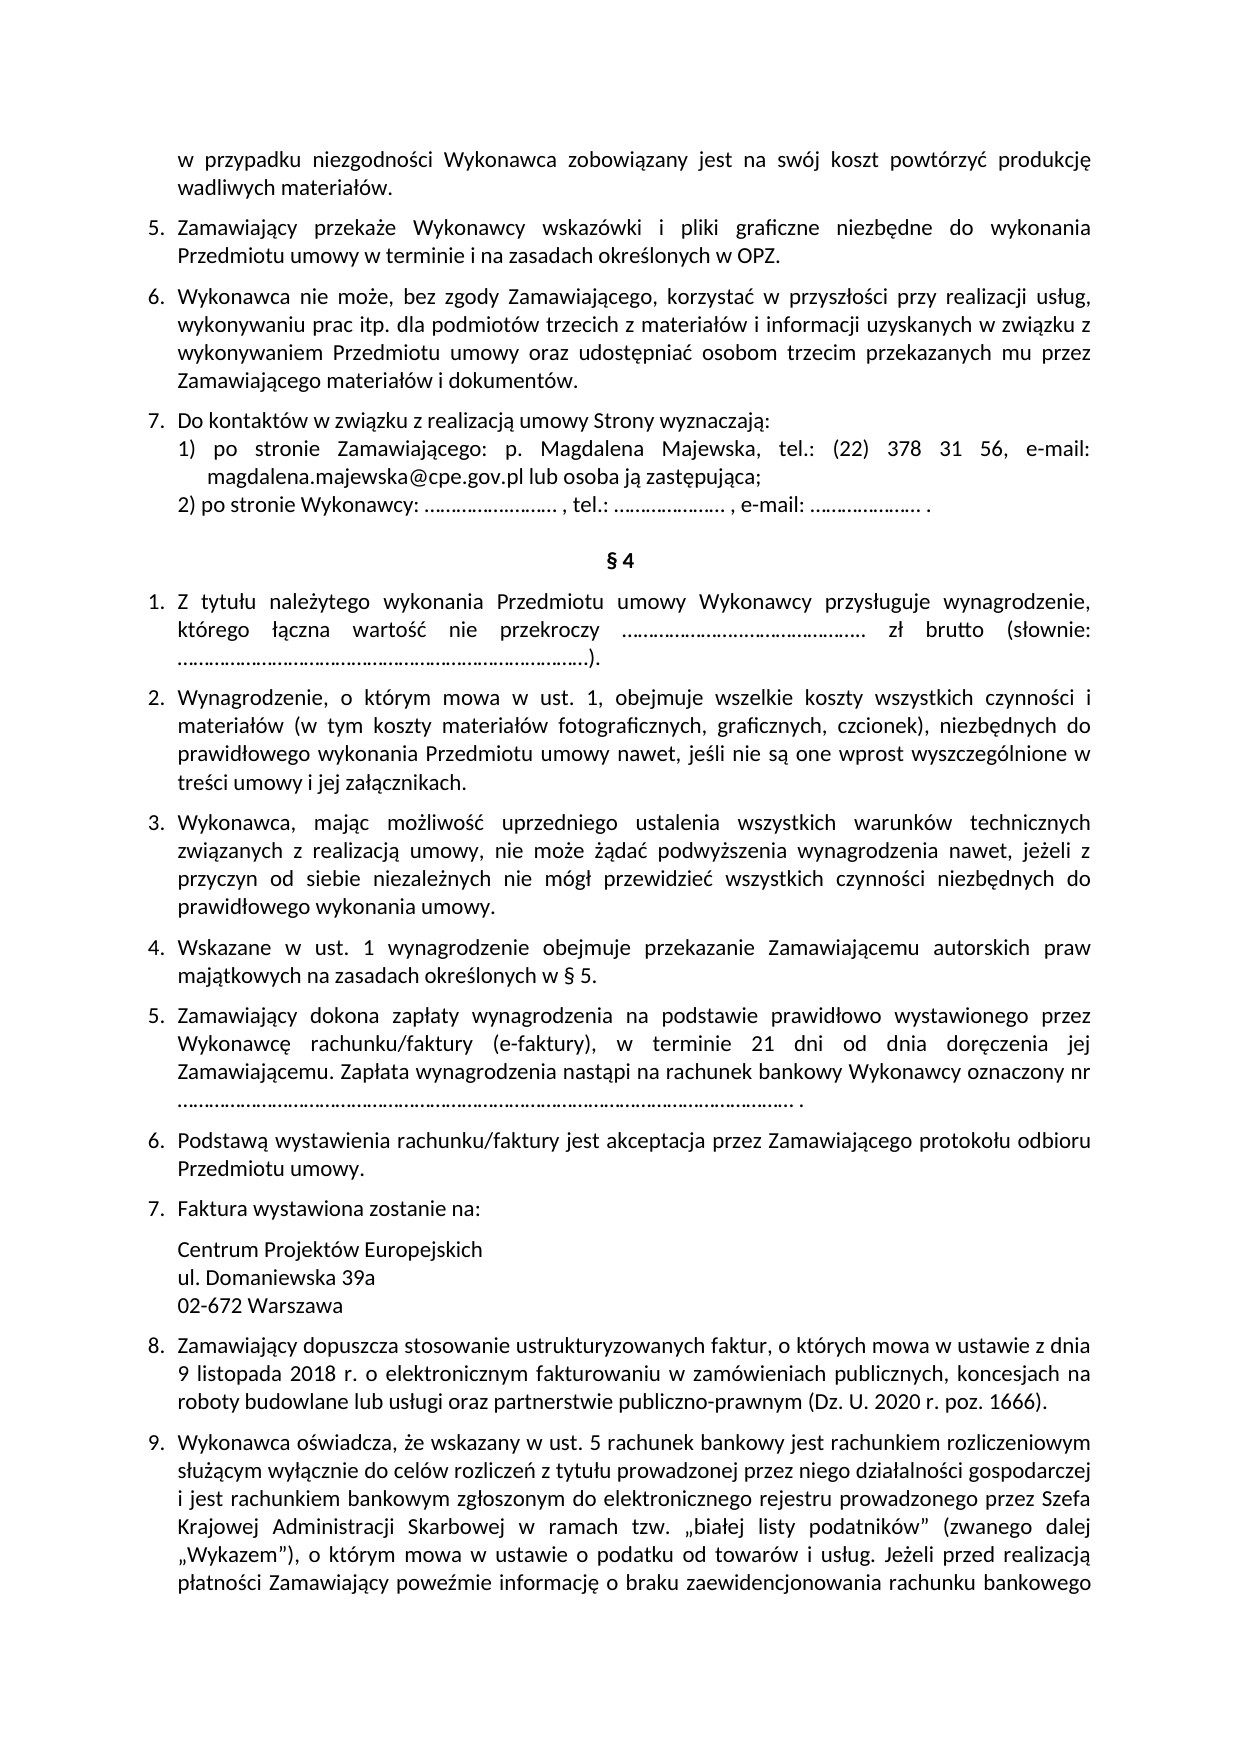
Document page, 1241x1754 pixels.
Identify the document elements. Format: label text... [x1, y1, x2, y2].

text 7. Faktura wystawiona zostanie na: [148, 1194, 1093, 1222]
text 2) po stronie Wykonawcy: …………….……… , tel.: ………………… , e-mail: ………………… . [177, 490, 1093, 518]
text 1. Z tytułu należytego wykonania Przedmiotu umowy Wykonawcy przysługuje wynagrodzenie, którego łączna wartość nie przekroczy …………………..………………….. zł brutto (słownie: ……………………………………………………………………). [148, 587, 1093, 671]
text 3. Wykonawca, mając możliwość uprzedniego ustalenia wszystkich warunków technicznych związanych z realizacją umowy, nie może żądać podwyższenia wynagrodzenia nawet, jeżeli z przyczyn od siebie niezależnych nie mógł przewidzieć wszystkich czynności niezbędnych do prawidłowego wykonania umowy. [148, 808, 1093, 920]
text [148, 145, 1093, 201]
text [148, 1428, 1093, 1596]
text 2. Wynagrodzenie, o którym mowa w ust. 1, obejmuje wszelkie koszty wszystkich czynności i materiałów (w tym koszty materiałów fotograficznych, graficznych, czcionek), niezbędnych do prawidłowego wykonania Przedmiotu umowy nawet, jeśli nie są one wprost wyszczególnione w treści umowy i jej załącznikach. [148, 683, 1093, 796]
text ul. Domaniewska 39a [177, 1263, 1093, 1291]
text 1) po stronie Zamawiającego: p. Magdalena Majewska, tel.: (22) 378 31 56, e-mail: magdalena.majewska@cpe.gov.pl lub osoba ją zastępująca; [177, 434, 1093, 490]
text 8. Zamawiający dopuszcza stosowanie ustrukturyzowanych faktur, o których mowa w ustawie z dnia 9 listopada 2018 r. o elektronicznym fakturowaniu w zamówieniach publicznych, koncesjach na roboty budowlane lub usługi oraz partnerstwie publiczno-prawnym (Dz. U. 2020 r. poz. 1666). [148, 1331, 1093, 1416]
text 02-672 Warszawa [177, 1291, 1093, 1319]
text 5. Zamawiający przekaże Wykonawcy wskazówki i pliki graficzne niezbędne do wykonania Przedmiotu umowy w terminie i na zasadach określonych w OPZ. [148, 213, 1093, 269]
text 4. Wskazane w ust. 1 wynagrodzenie obejmuje przekazanie Zamawiającemu autorskich praw majątkowych na zasadach określonych w § 5. [148, 933, 1093, 989]
text 6. Podstawą wystawienia rachunku/faktury jest akceptacja przez Zamawiającego protokołu odbioru Przedmiotu umowy. [148, 1126, 1093, 1182]
text § 4 [148, 546, 1093, 574]
text 6. Wykonawca nie może, bez zgody Zamawiającego, korzystać w przyszłości przy realizacji usług, wykonywaniu prac itp. dla podmiotów trzecich z materiałów i informacji uzyskanych w związku z wykonywaniem Przedmiotu umowy oraz udostępniać osobom trzecim przekazanych mu przez Zamawiającego materiałów i dokumentów. [148, 282, 1093, 394]
text 5. Zamawiający dokona zapłaty wynagrodzenia na podstawie prawidłowo wystawionego przez Wykonawcę rachunku/faktury (e-faktury), w terminie 21 dni od dnia doręczenia jej Zamawiającemu. Zapłata wynagrodzenia nastąpi na rachunek bankowy Wykonawcy oznaczony nr ……………………………………………………………………………………………………… . [148, 1001, 1093, 1113]
text 7. Do kontaktów w związku z realizacją umowy Strony wyznaczają: [148, 406, 1093, 434]
text Centrum Projektów Europejskich [177, 1235, 1093, 1263]
